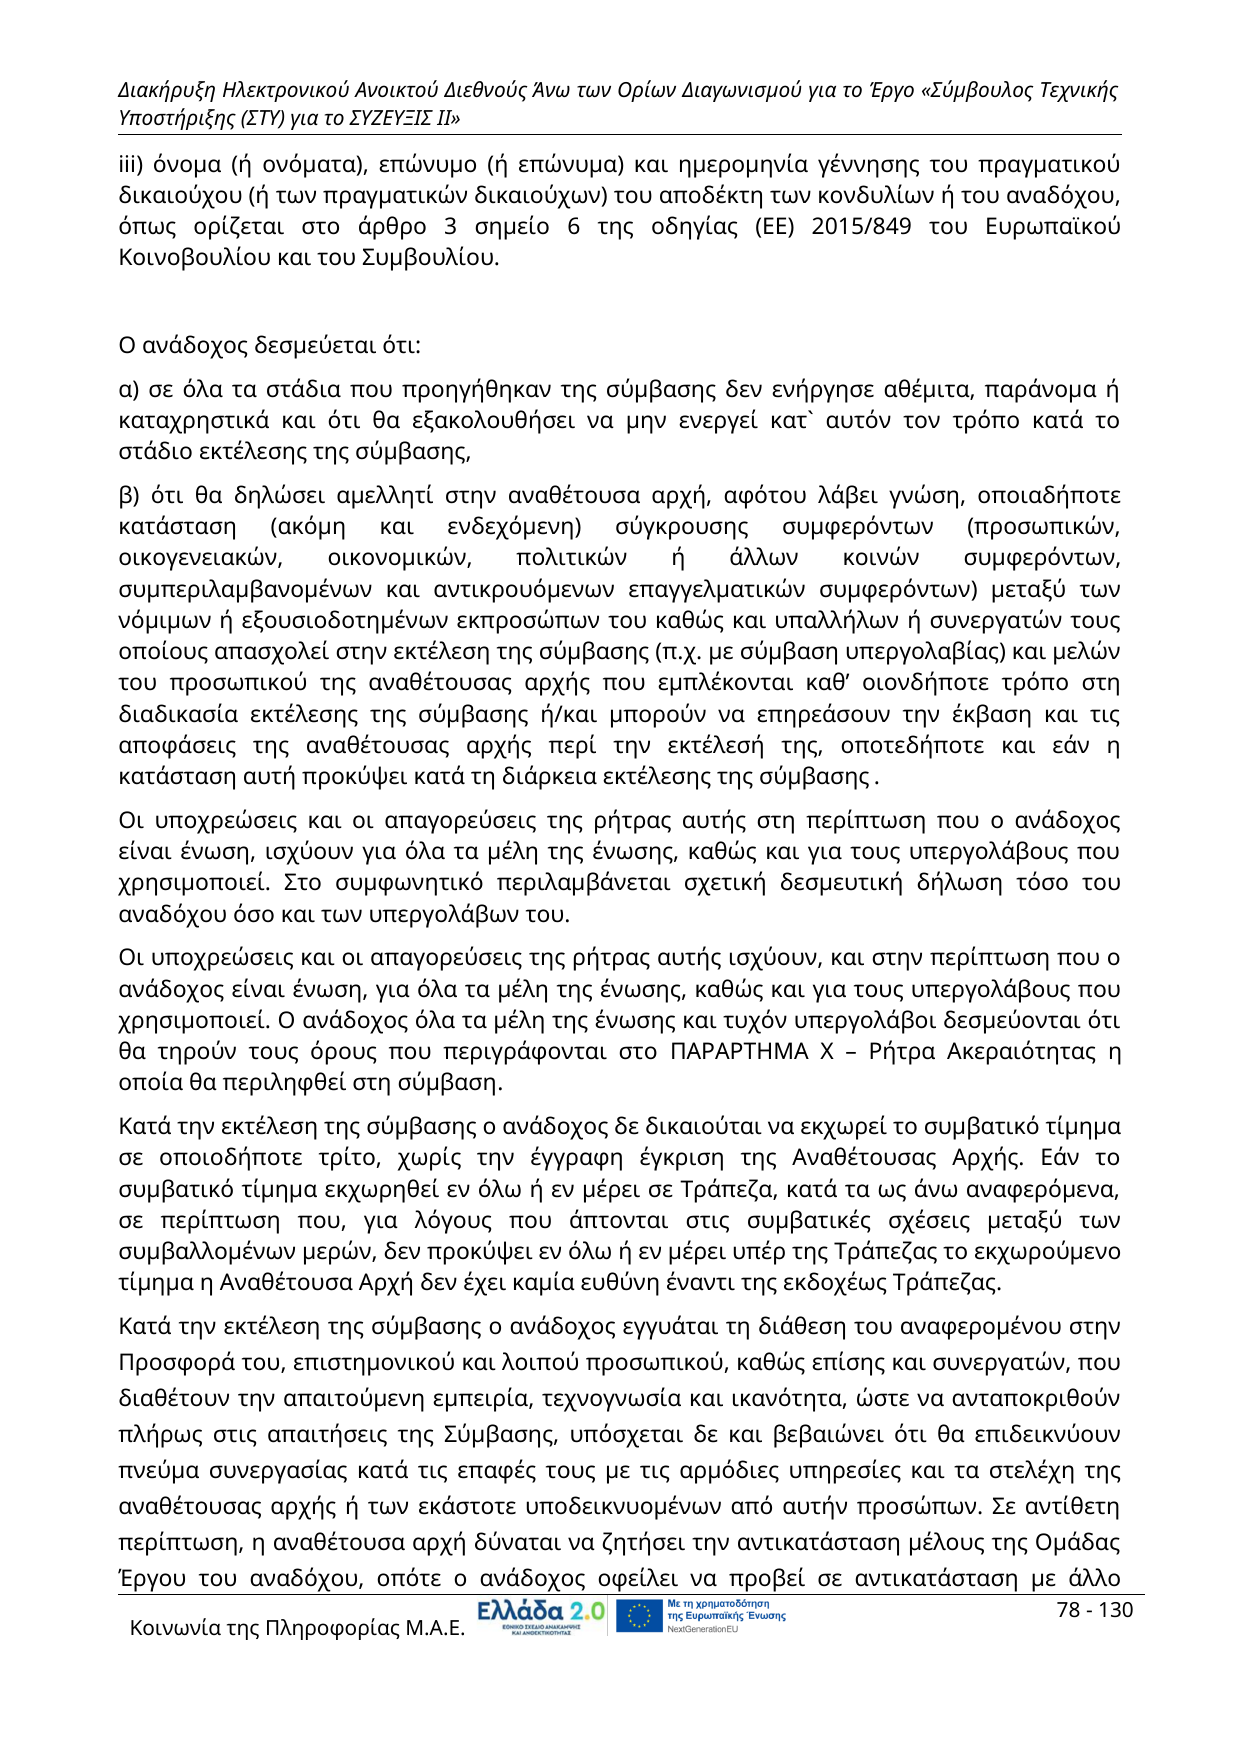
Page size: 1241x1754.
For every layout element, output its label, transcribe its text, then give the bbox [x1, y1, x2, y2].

text β) ότι θα δηλώσει αμελλητί στην αναθέτουσα αρχή, αφότου λάβει γνώση, οποιαδήποτε κατάσταση (ακόμη και ενδεχόμενη) σύγκρουσης συμφερόντων (προσωπικών, οικογενειακών, οικονομικών, πολιτικών ή άλλων κοινών συμφερόντων, συμπεριλαμβανομένων και αντικρουόμενων επαγγελματικών συμφερόντων) μεταξύ των νόμιμων ή εξουσιοδοτημένων εκπροσώπων του καθώς και υπαλλήλων ή συνεργατών τους οποίους απασχολεί στην εκτέλεση της σύμβασης (π.χ. με σύμβαση υπεργολαβίας) και μελών του προσωπικού της αναθέτουσας αρχής που εμπλέκονται καθ’ οιονδήποτε τρόπο στη διαδικασία εκτέλεσης της σύμβασης ή/και μπορούν να επηρεάσουν την έκβαση και τις αποφάσεις της αναθέτουσας αρχής περί την εκτέλεσή της, οποτεδήποτε και εάν η κατάσταση αυτή προκύψει κατά τη διάρκεια εκτέλεσης της σύμβασης . [118, 479, 1122, 791]
text α) σε όλα τα στάδια που προηγήθηκαν της σύμβασης δεν ενήργησε αθέμιτα, παράνομα ή καταχρηστικά και ότι θα εξακολουθήσει να μην ενεργεί κατ` αυτόν τον τρόπο κατά το στάδιο εκτέλεσης της σύμβασης, [118, 372, 1122, 466]
text Οι υποχρεώσεις και οι απαγορεύσεις της ρήτρας αυτής ισχύουν, και στην περίπτωση που ο ανάδοχος είναι ένωση, για όλα τα μέλη της ένωσης, καθώς και για τους υπεργολάβους που χρησιμοποιεί. Ο ανάδοχος όλα τα μέλη της ένωσης και τυχόν υπεργολάβοι δεσμεύονται ότι θα τηρούν τους όρους που περιγράφονται στο ΠΑΡΑΡΤΗΜΑ X – Ρήτρα Ακεραιότητας η οποία θα περιληφθεί στη σύμβαση. [118, 941, 1122, 1097]
text Ο ανάδοχος δεσμεύεται ότι: [118, 329, 1122, 360]
text Κατά την εκτέλεση της σύμβασης ο ανάδοχος δε δικαιούται να εκχωρεί το συμβατικό τίμημα σε οποιοδήποτε τρίτο, χωρίς την έγγραφη έγκριση της Αναθέτουσας Αρχής. Εάν το συμβατικό τίμημα εκχωρηθεί εν όλω ή εν μέρει σε Τράπεζα, κατά τα ως άνω αναφερόμενα, σε περίπτωση που, για λόγους που άπτονται στις συμβατικές σχέσεις μεταξύ των συμβαλλομένων μερών, δεν προκύψει εν όλω ή εν μέρει υπέρ της Τράπεζας το εκχωρούμενο τίμημα η Αναθέτουσα Αρχή δεν έχει καμία ευθύνη έναντι της εκδοχέως Τράπεζας. [118, 1110, 1122, 1297]
text iii) όνομα (ή ονόματα), επώνυμο (ή επώνυμα) και ημερομηνία γέννησης του πραγματικού δικαιούχου (ή των πραγματικών δικαιούχων) του αποδέκτη των κονδυλίων ή του αναδόχου, όπως ορίζεται στο άρθρο 3 σημείο 6 της οδηγίας (ΕΕ) 2015/849 του Ευρωπαϊκού Κοινοβουλίου και του Συμβουλίου. [118, 147, 1122, 272]
picture [476, 1595, 791, 1636]
text Οι υποχρεώσεις και οι απαγορεύσεις της ρήτρας αυτής στη περίπτωση που ο ανάδοχος είναι ένωση, ισχύουν για όλα τα μέλη της ένωσης, καθώς και για τους υπεργολάβους που χρησιμοποιεί. Στο συμφωνητικό περιλαμβάνεται σχετική δεσμευτική δήλωση τόσο του αναδόχου όσο και των υπεργολάβων του. [118, 804, 1122, 929]
